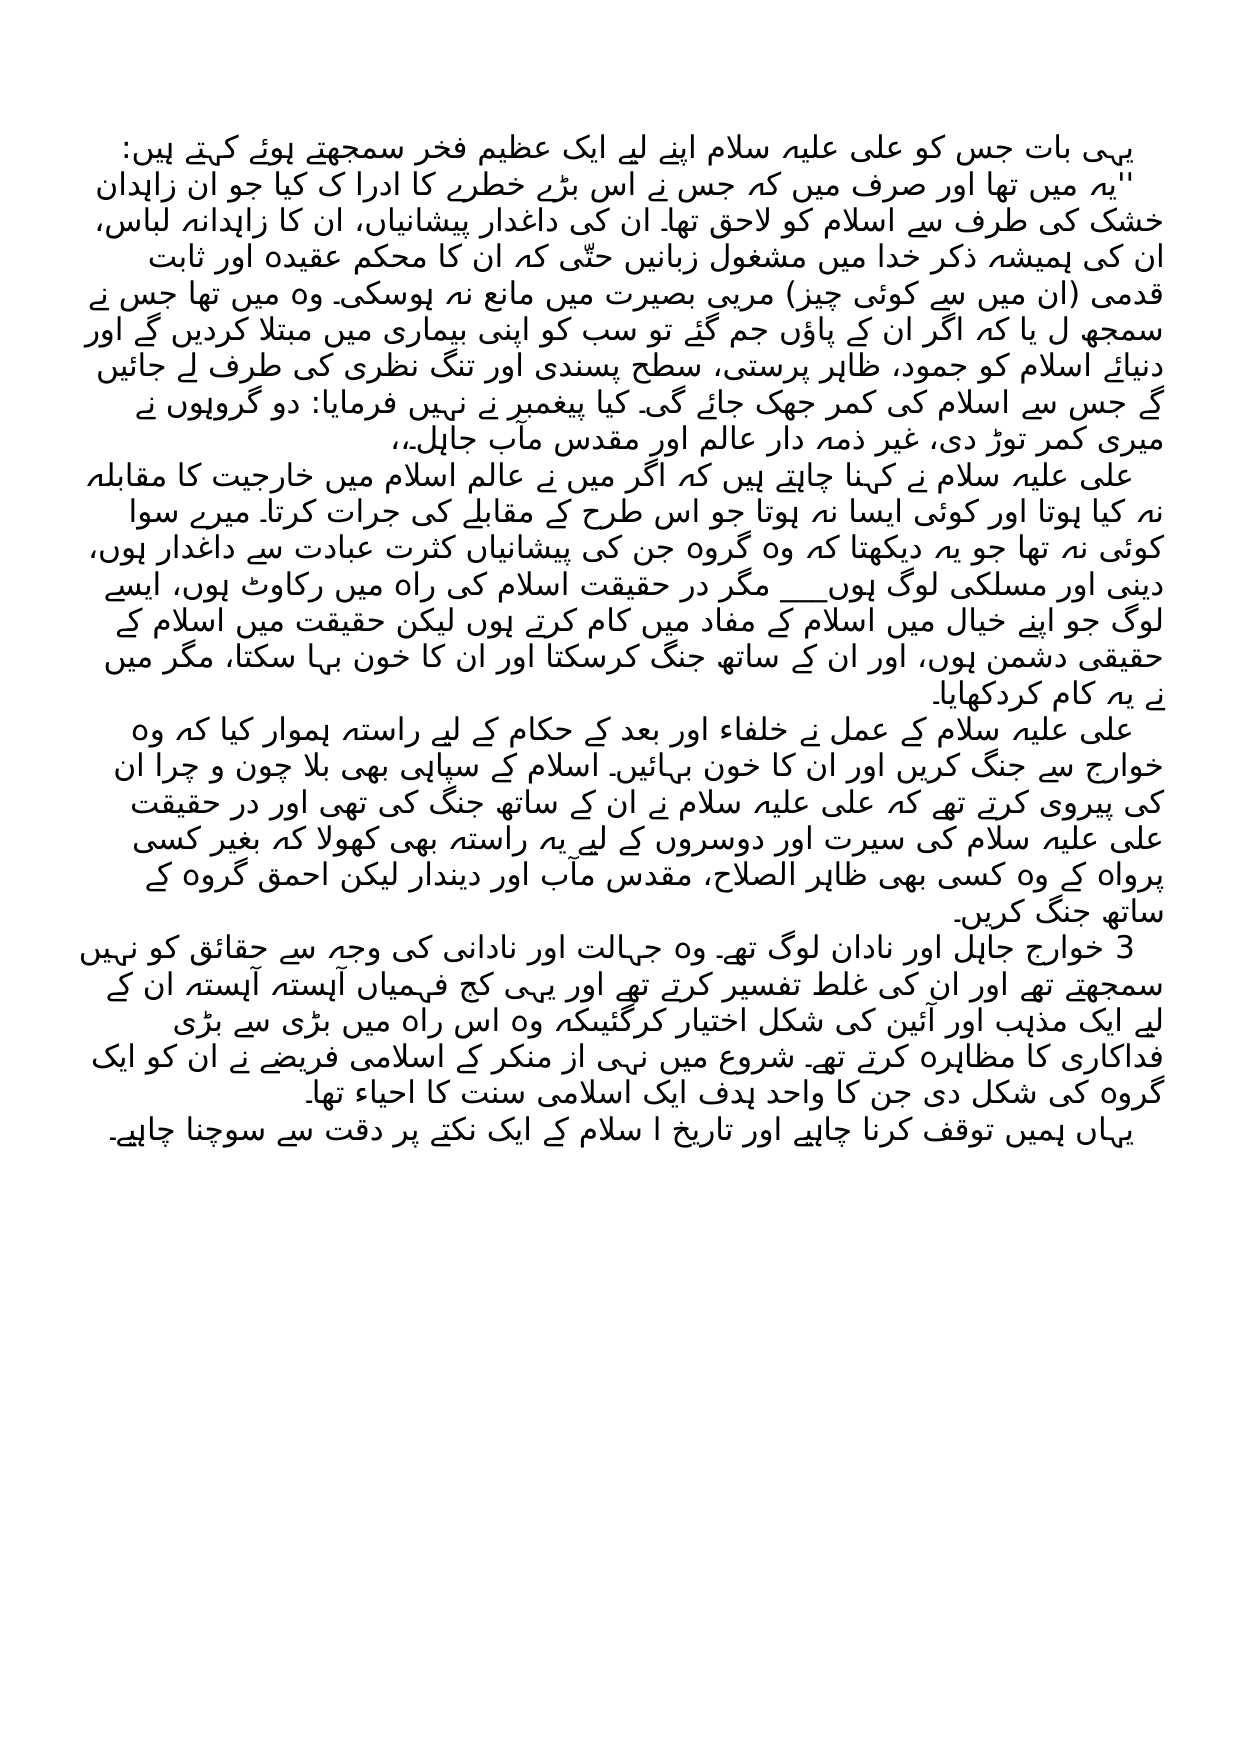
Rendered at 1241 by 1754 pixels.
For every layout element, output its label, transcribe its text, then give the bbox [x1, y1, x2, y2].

text یہی بات جس کو علی علیہ سلام اپنے لیے ایک عظیم فخر سمجھتے ہوئے کہتے ہیں: [75, 130, 1165, 166]
text 3 خوارج جاہل اور نادان لوگ تھے۔ وہ جہالت اور نادانی کی وجہ سے حقائق کو نہیں سمجھتے تھے اور ان کی غلط تفسیر کرتے تھے اور یہی کج فہمیاں آہستہ آہستہ ان کے لیے ایک مذہب اور آئین کی شکل اختیار کرگئیںکہ وہ اس راہ میں بڑی سے بڑی فداکاری کا مظاہرہ کرتے تھے۔ شروع میں نہی از منکر کے اسلامی فریضے نے ان کو ایک گروہ کی شکل دی جن کا واحد ہدف ایک اسلامی سنت کا احیاء تھا۔ [75, 929, 1165, 1111]
text علی علیہ سلام کے عمل نے خلفاء اور بعد کے حکام کے لیے راستہ ہموار کیا کہ وہ خوارج سے جنگ کریں اور ان کا خون بہائیں۔ اسلام کے سپاہی بھی بلا چون و چرا ان کی پیروی کرتے تھے کہ علی علیہ سلام نے ان کے ساتھ جنگ کی تھی اور در حقیقت علی علیہ سلام کی سیرت اور دوسروں کے لیے یہ راستہ بھی کھولا کہ بغیر کسی پرواہ کے وہ کسی بھی ظاہر الصلاح، مقدس مآب اور دیندار لیکن احمق گروہ کے ساتھ جنگ کریں۔ [75, 711, 1165, 929]
text یہاں ہمیں توقف کرنا چاہیے اور تاریخ ا سلام کے ایک نکتے پر دقت سے سوچنا چاہیے۔ [75, 1111, 1165, 1148]
text علی علیہ سلام نے کہنا چاہتے ہیں کہ اگر میں نے عالم اسلام میں خارجیت کا مقابلہ نہ کیا ہوتا اور کوئی ایسا نہ ہوتا جو اس طرح کے مقابلے کی جرات کرتا۔ میرے سوا کوئی نہ تھا جو یہ دیکھتا کہ وہ گروہ جن کی پیشانیاں کثرت عبادت سے داغدار ہوں، دینی اور مسلکی لوگ ہوں___ مگر در حقیقت اسلام کی راہ میں رکاوٹ ہوں، ایسے لوگ جو اپنے خیال میں اسلام کے مفاد میں کام کرتے ہوں لیکن حقیقت میں اسلام کے حقیقی دشمن ہوں، اور ان کے ساتھ جنگ کرسکتا اور ان کا خون بہا سکتا، مگر میں نے یہ کام کردکھایا۔ [75, 457, 1165, 711]
text ''یہ میں تھا اور صرف میں کہ جس نے اس بڑے خطرے کا ادرا ک کیا جو ان زاہدان خشک کی طرف سے اسلام کو لاحق تھا۔ ان کی داغدار پیشانیاں، ان کا زاہدانہ لباس، ان کی ہمیشہ ذکر خدا میں مشغول زبانیں حتّی کہ ان کا محکم عقیدہ اور ثابت قدمی (ان میں سے کوئی چیز) مریی بصیرت میں مانع نہ ہوسکی۔ وہ میں تھا جس نے سمجھ ل یا کہ اگر ان کے پاؤں جم گئے تو سب کو اپنی بیماری میں مبتلا کردیں گے اور دنیائے اسلام کو جمود، ظاہر پرستی، سطح پسندی اور تنگ نظری کی طرف لے جائیں گے جس سے اسلام کی کمر جھک جائے گی۔ کیا پیغمبر نے نہیں فرمایا: دو گروہوں نے میری کمر توڑ دی، غیر ذمہ دار عالم اور مقدس مآب جاہل۔،، [75, 166, 1165, 457]
